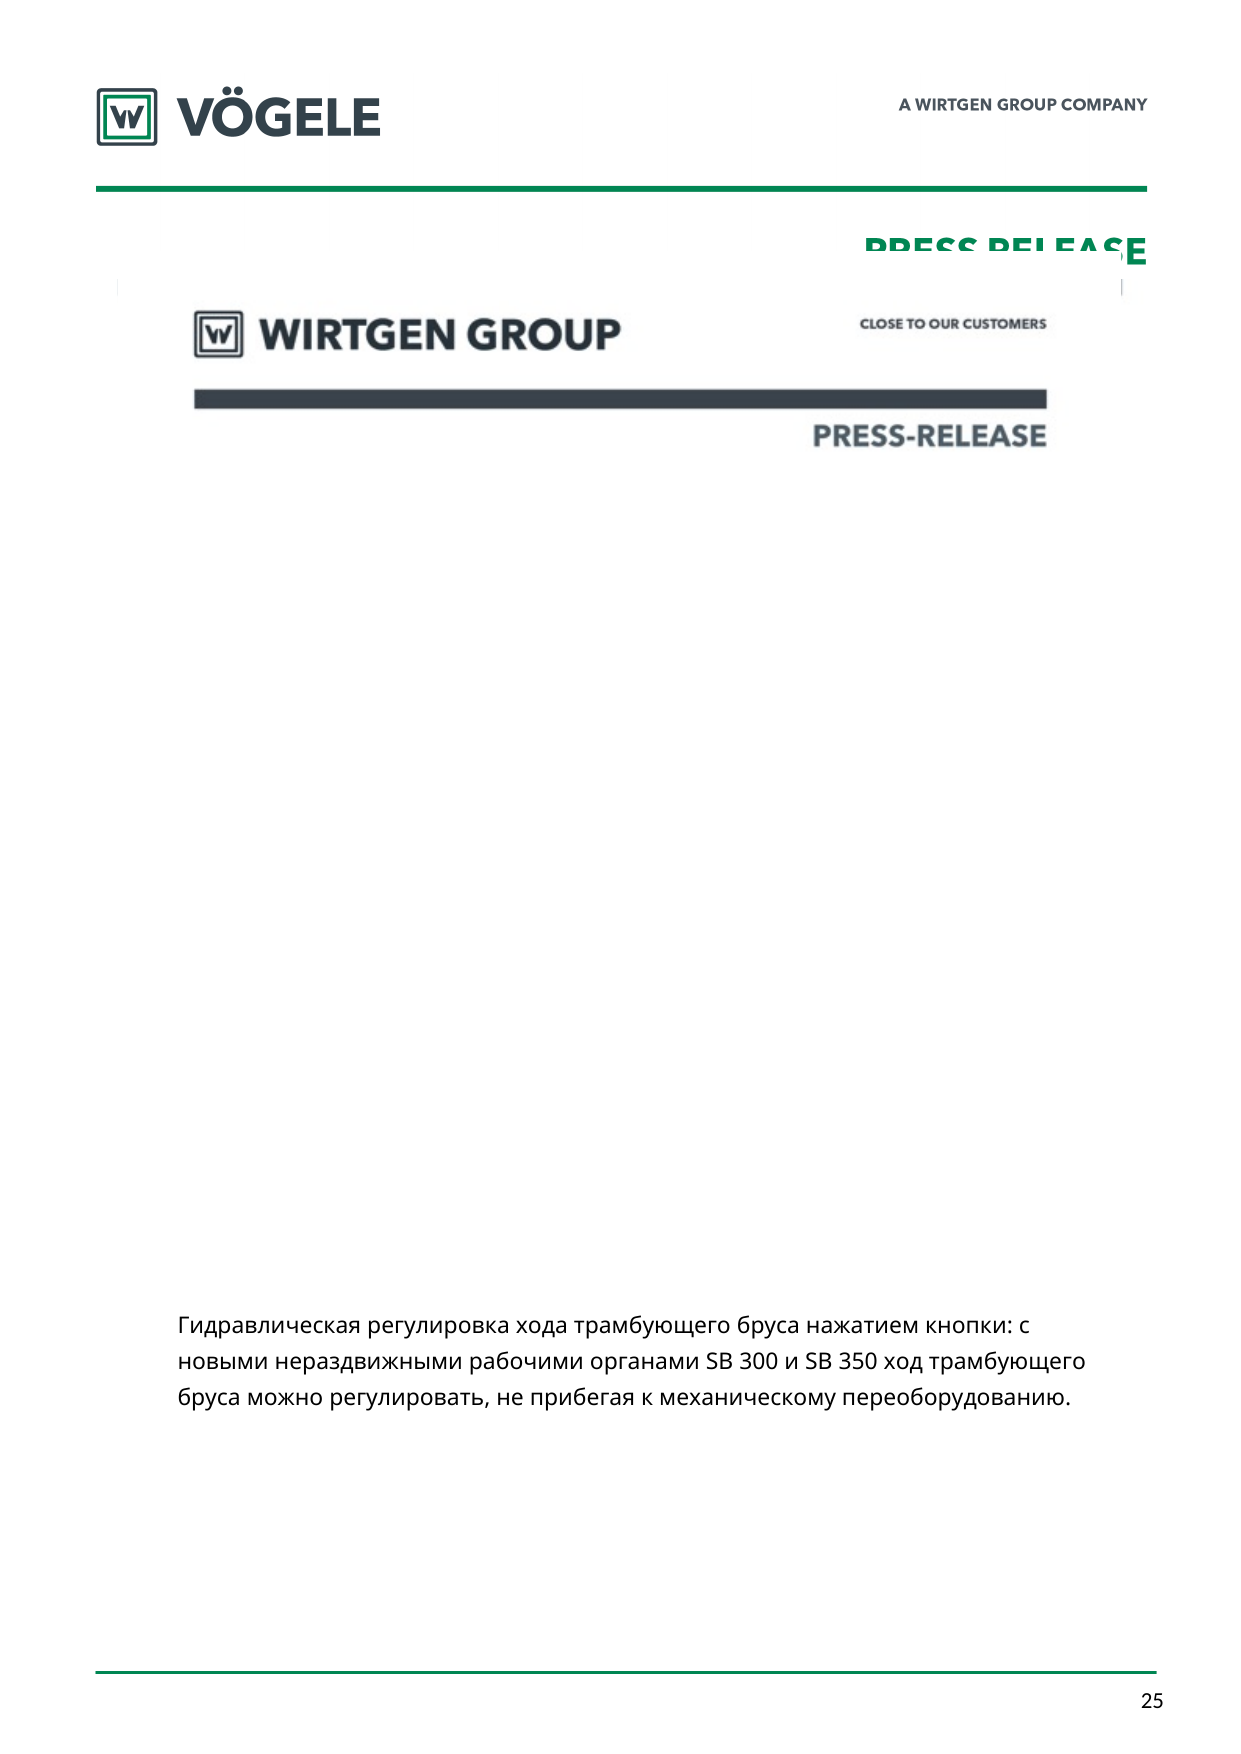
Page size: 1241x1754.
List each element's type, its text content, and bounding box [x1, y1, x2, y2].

text Гидравлическая регулировка хода трамбующего бруса нажатием кнопки: с новыми нераздвижными рабочими органами SB 300 и SB 350 ход трамбующего бруса можно регулировать, не прибегая к механическому переоборудованию. [177, 1309, 1122, 1412]
picture [76, 73, 1174, 1309]
picture [67, 1662, 1196, 1678]
